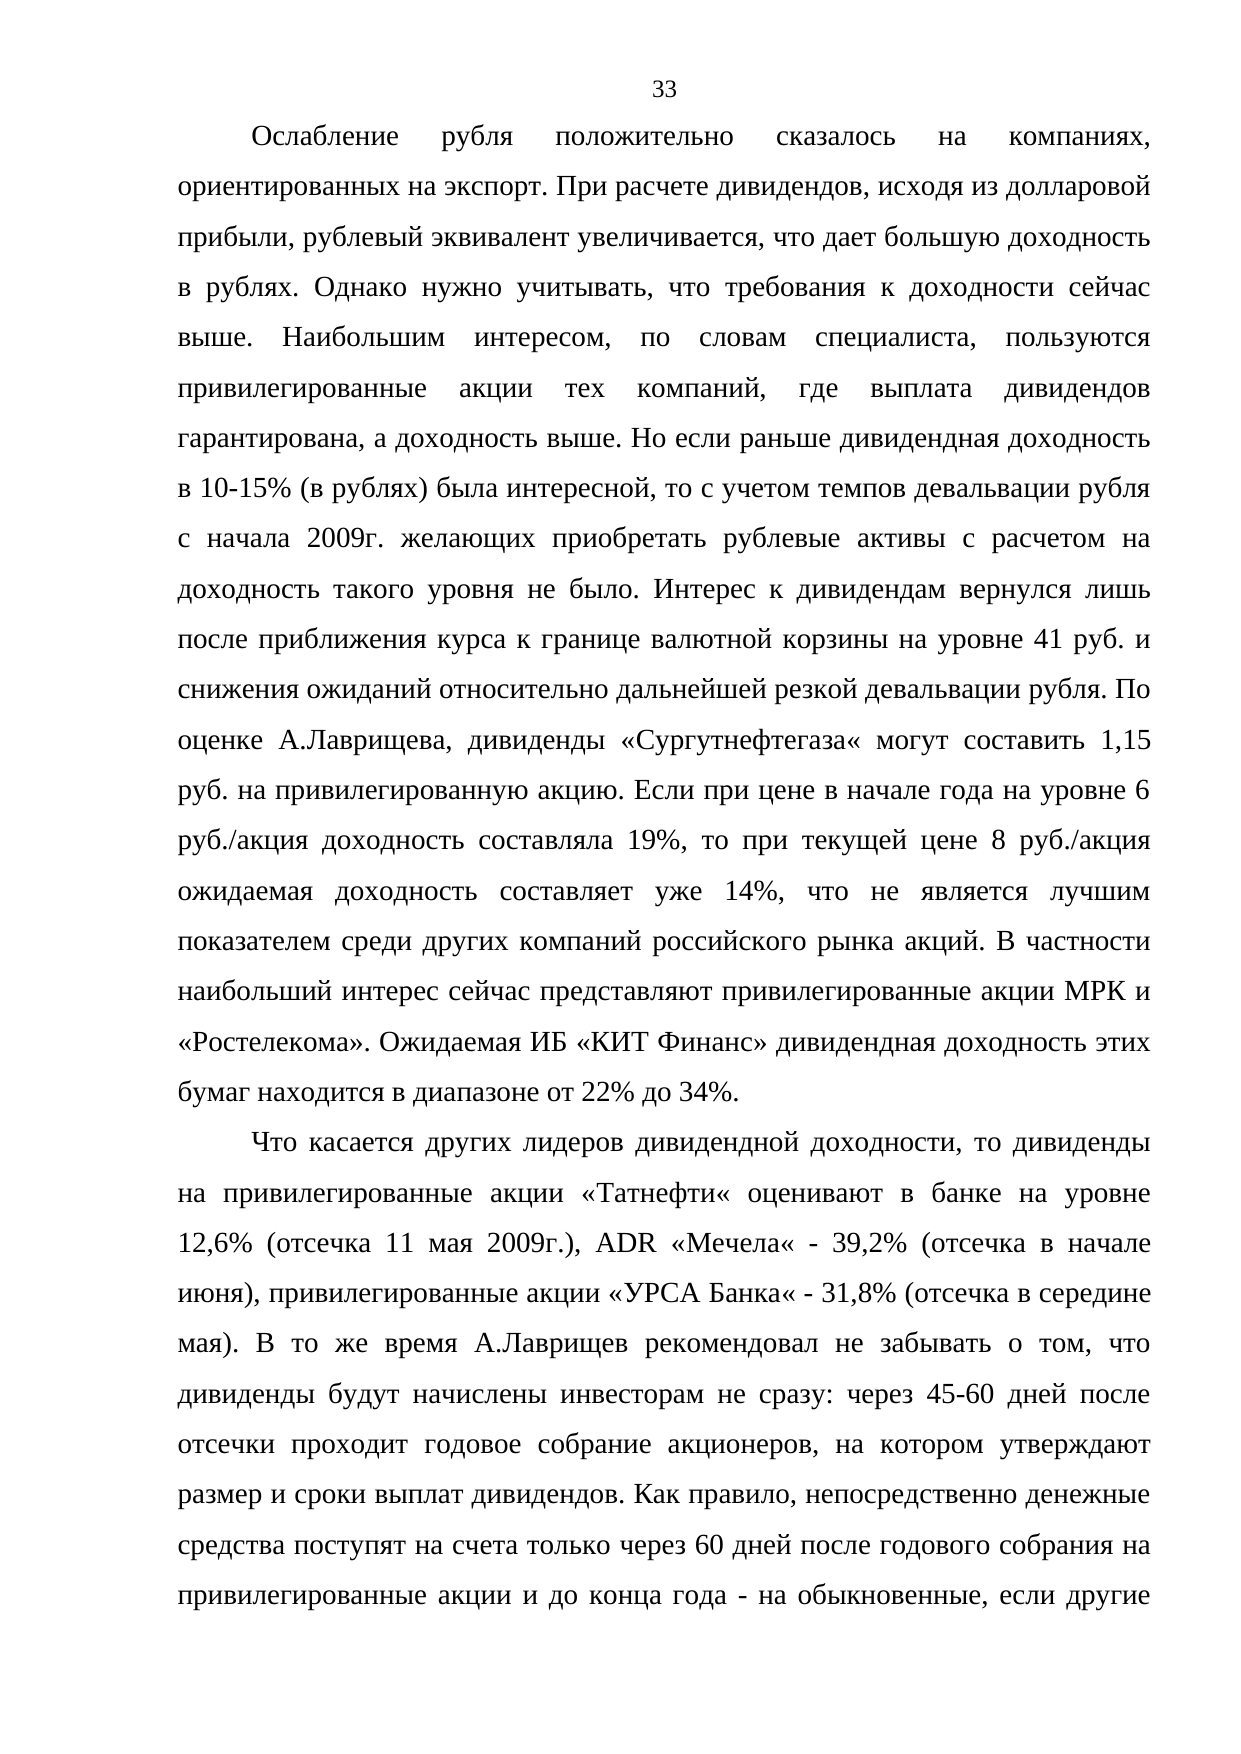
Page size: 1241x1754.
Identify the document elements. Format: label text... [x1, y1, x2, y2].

text Ослабление рубля положительно сказалось на компаниях, ориентированных на экспорт. При расчете дивидендов, исходя из долларовой прибыли, рублевый эквивалент увеличивается, что дает большую доходность в рублях. Однако нужно учитывать, что требования к доходности сейчас выше. Наибольшим интересом, по словам специалиста, пользуются привилегированные акции тех компаний, где выплата дивидендов гарантирована, а доходность выше. Но если раньше дивидендная доходность в 10-15% (в рублях) была интересной, то с учетом темпов девальвации рубля с начала 2009г. желающих приобретать рублевые активы с расчетом на доходность такого уровня не было. Интерес к дивидендам вернулся лишь после приближения курса к границе валютной корзины на уровне 41 руб. и снижения ожиданий относительно дальнейшей резкой девальвации рубля. По оценке А.Лаврищева, дивиденды «Сургутнефтегаза« могут составить 1,15 руб. на привилегированную акцию. Если при цене в начале года на уровне 6 руб./акция доходность составляла 19%, то при текущей цене 8 руб./акция ожидаемая доходность составляет уже 14%, что не является лучшим показателем среди других компаний российского рынка акций. В частности наибольший интерес сейчас представляют привилегированные акции МРК и «Ростелекома». Ожидаемая ИБ «КИТ Финанс» дивидендная доходность этих бумаг находится в диапазоне от 22% до 34%. [177, 118, 1152, 1108]
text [177, 1124, 1152, 1611]
